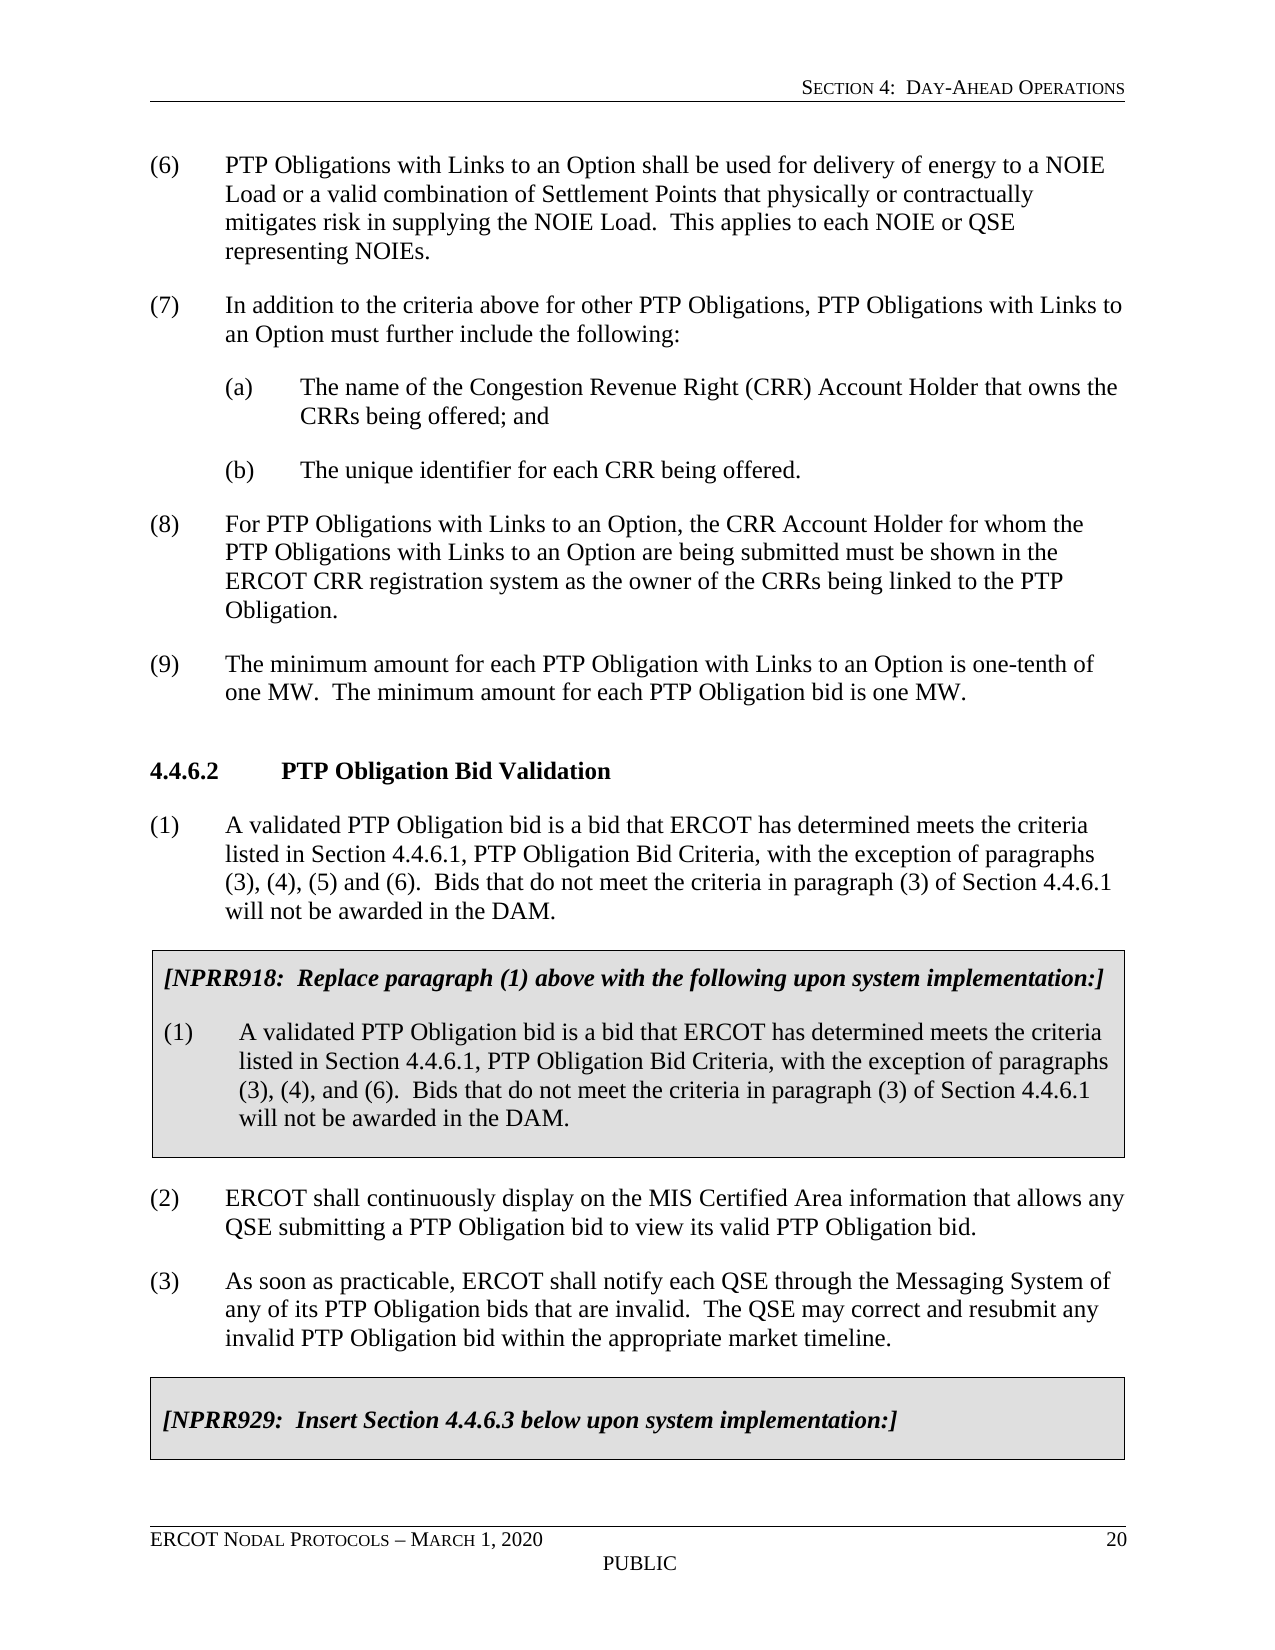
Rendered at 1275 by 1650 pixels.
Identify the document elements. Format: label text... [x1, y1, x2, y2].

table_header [151, 1378, 1124, 1459]
text 4.4.6.2 PTP Obligation Bid Validation [150, 756, 1125, 785]
text (2) ERCOT shall continuously display on the MIS Certified Area information that allows any QSE submitting a PTP Obligation bid to view its valid PTP Obligation bid. [150, 1183, 1125, 1241]
text (8) For PTP Obligations with Links to an Option, the CRR Account Holder for whom the PTP Obligations with Links to an Option are being submitted must be shown in the ERCOT CRR registration system as the owner of the CRRs being linked to the PTP Obligation. [150, 509, 1125, 624]
text (7) In addition to the criteria above for other PTP Obligations, PTP Obligations with Links to an Option must further include the following: [150, 290, 1125, 347]
text (a) The name of the Congestion Revenue Right (CRR) Account Holder that owns the CRRs being offered; and [225, 372, 1125, 430]
table_header [NPRR918: Replace paragraph (1) above with the following upon system implementation:] (1) A validated PTP Obligation bid is a bid that ERCOT has determined meets the criteria listed in Section 4.4.6.1, PTP Obligation Bid Criteria, with the exception of paragraphs (3), (4), and (6). Bids that do not meet the criteria in paragraph (3) of Section 4.4.6.1 will not be awarded in the DAM. [153, 951, 1124, 1157]
text (b) The unique identifier for each CRR being offered. [225, 455, 1125, 484]
text (3) As soon as practicable, ERCOT shall notify each QSE through the Messaging System of any of its PTP Obligation bids that are invalid. The QSE may correct and resubmit any invalid PTP Obligation bid within the appropriate market timeline. [150, 1266, 1125, 1352]
text (9) The minimum amount for each PTP Obligation with Links to an Option is one-tenth of one MW. The minimum amount for each PTP Obligation bid is one MW. [150, 649, 1125, 706]
text (6) PTP Obligations with Links to an Option shall be used for delivery of energy to a NOIE Load or a valid combination of Settlement Points that physically or contractually mitigates risk in supplying the NOIE Load. This applies to each NOIE or QSE representing NOIEs. [150, 150, 1125, 265]
text (1) A validated PTP Obligation bid is a bid that ERCOT has determined meets the criteria listed in Section 4.4.6.1, PTP Obligation Bid Criteria, with the exception of paragraphs (3), (4), (5) and (6). Bids that do not meet the criteria in paragraph (3) of Section 4.4.6.1 will not be awarded in the DAM. [150, 810, 1125, 925]
